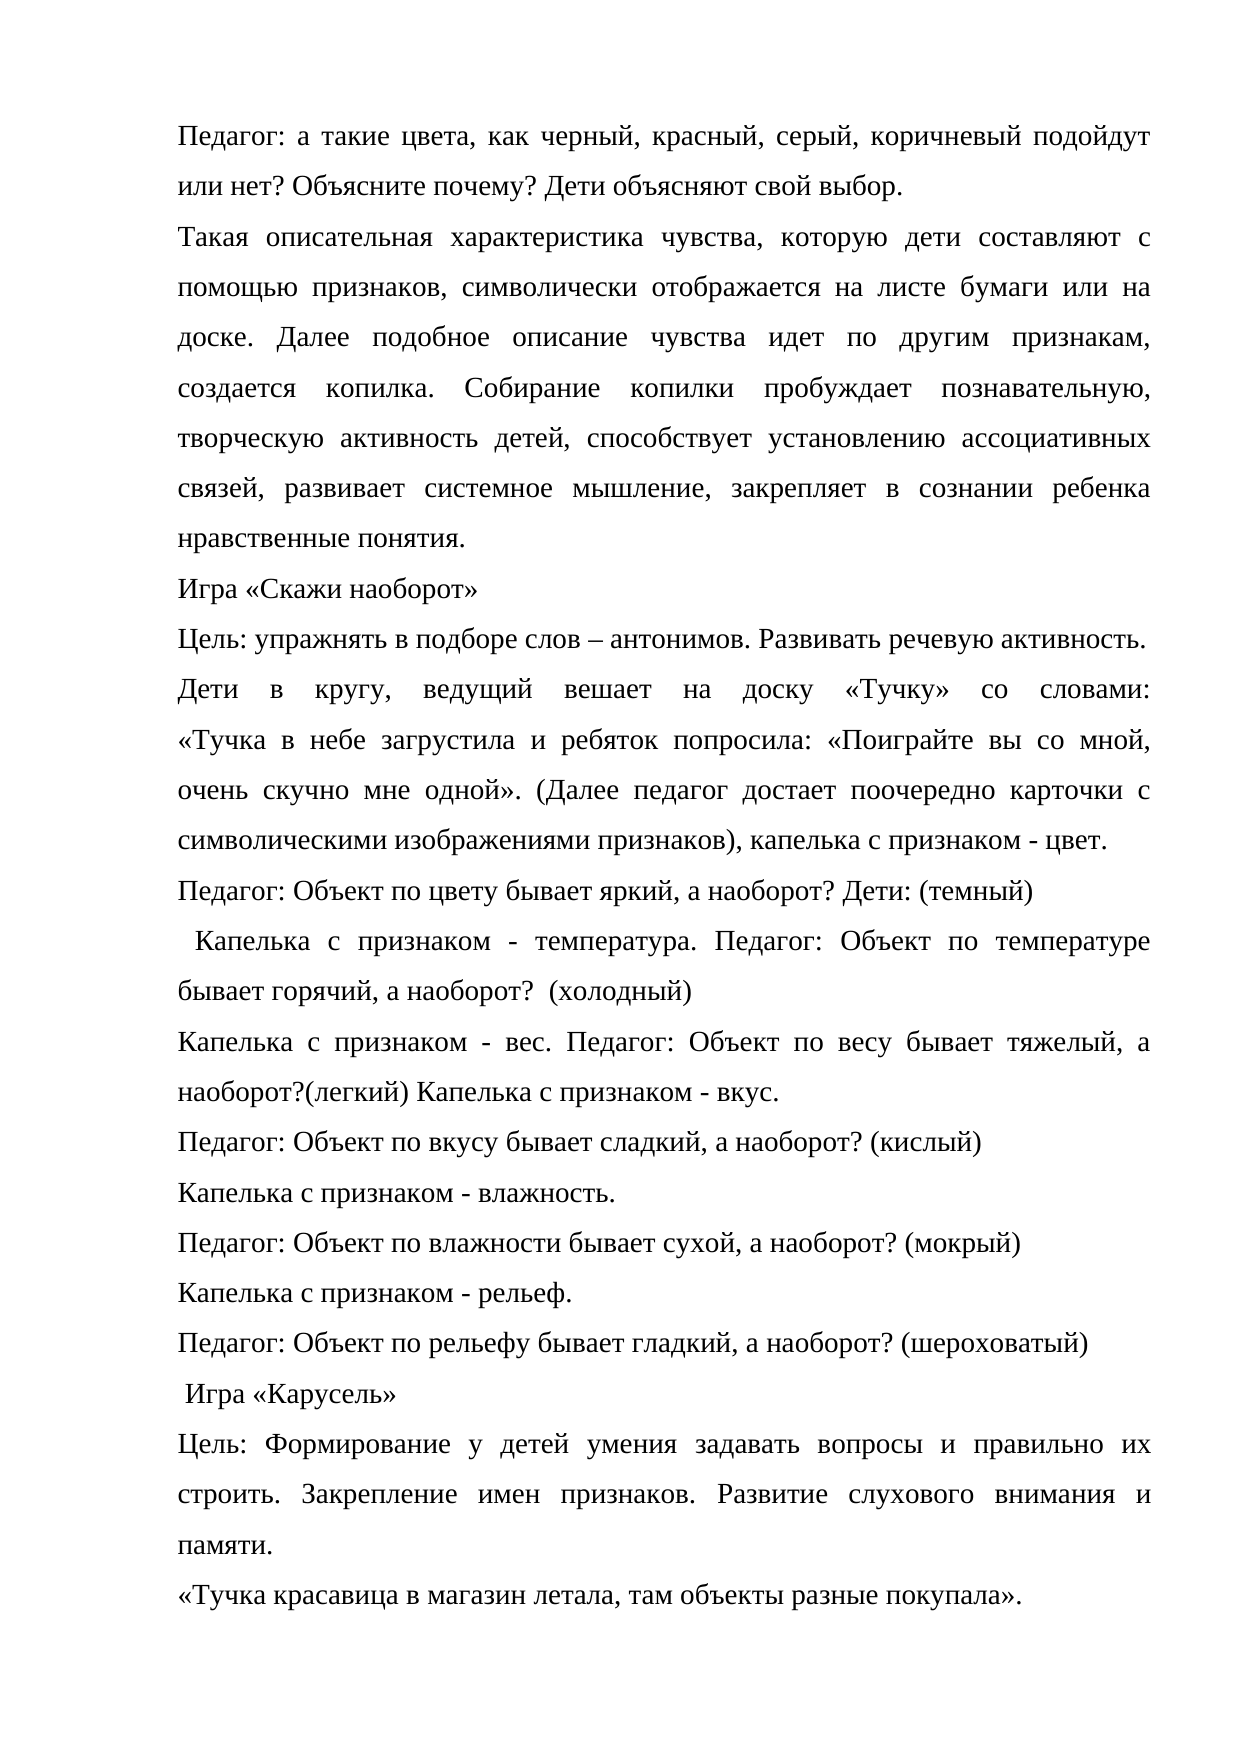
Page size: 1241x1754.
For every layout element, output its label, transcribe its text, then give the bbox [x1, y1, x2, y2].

text Дети в кругу, ведущий вешает на доску «Тучку» со словами: «Тучка в небе загрустила и ребяток попросила: «Поиграйте вы со мной, очень скучно мне одной». (Далее педагог достает поочередно карточки с символическими изображениями признаков), капелька с признаком - цвет. [177, 672, 1152, 856]
text Педагог: Объект по вкусу бывает сладкий, а наоборот? (кислый) [177, 1124, 1152, 1158]
text «Тучка красавица в магазин летала, там объекты разные покупала». [177, 1577, 1152, 1611]
text Педагог: Объект по цвету бывает яркий, а наоборот? Дети: (темный) [177, 873, 1152, 906]
text Педагог: Объект по рельефу бывает гладкий, а наоборот? (шероховатый) [177, 1326, 1152, 1359]
text Игра «Карусель» [177, 1376, 1152, 1409]
text Капелька с признаком - рельеф. [177, 1275, 1152, 1309]
text Капелька с признаком - температура. Педагог: Объект по температуре бывает горячий, а наоборот? (холодный) [177, 923, 1152, 1007]
text Капелька с признаком - вес. Педагог: Объект по весу бывает тяжелый, а наоборот?(легкий) Капелька с признаком - вкус. [177, 1024, 1152, 1108]
text Цель: упражнять в подборе слов – антонимов. Развивать речевую активность. [177, 621, 1152, 655]
text Игра «Скажи наоборот» [177, 571, 1152, 604]
text Такая описательная характеристика чувства, которую дети составляют с помощью признаков, символически отображается на листе бумаги или на доске. Далее подобное описание чувства идет по другим признакам, создается копилка. Собирание копилки пробуждает познавательную, творческую активность детей, способствует установлению ассоциативных связей, развивает системное мышление, закрепляет в сознании ребенка нравственные понятия. [177, 219, 1152, 554]
text Цель: Формирование у детей умения задавать вопросы и правильно их строить. Закрепление имен признаков. Развитие слухового внимания и памяти. [177, 1426, 1152, 1560]
text Педагог: а такие цвета, как черный, красный, серый, коричневый подойдут или нет? Объясните почему? Дети объясняют свой выбор. [177, 118, 1152, 202]
text Педагог: Объект по влажности бывает сухой, а наоборот? (мокрый) [177, 1225, 1152, 1258]
text Капелька с признаком - влажность. [177, 1175, 1152, 1208]
